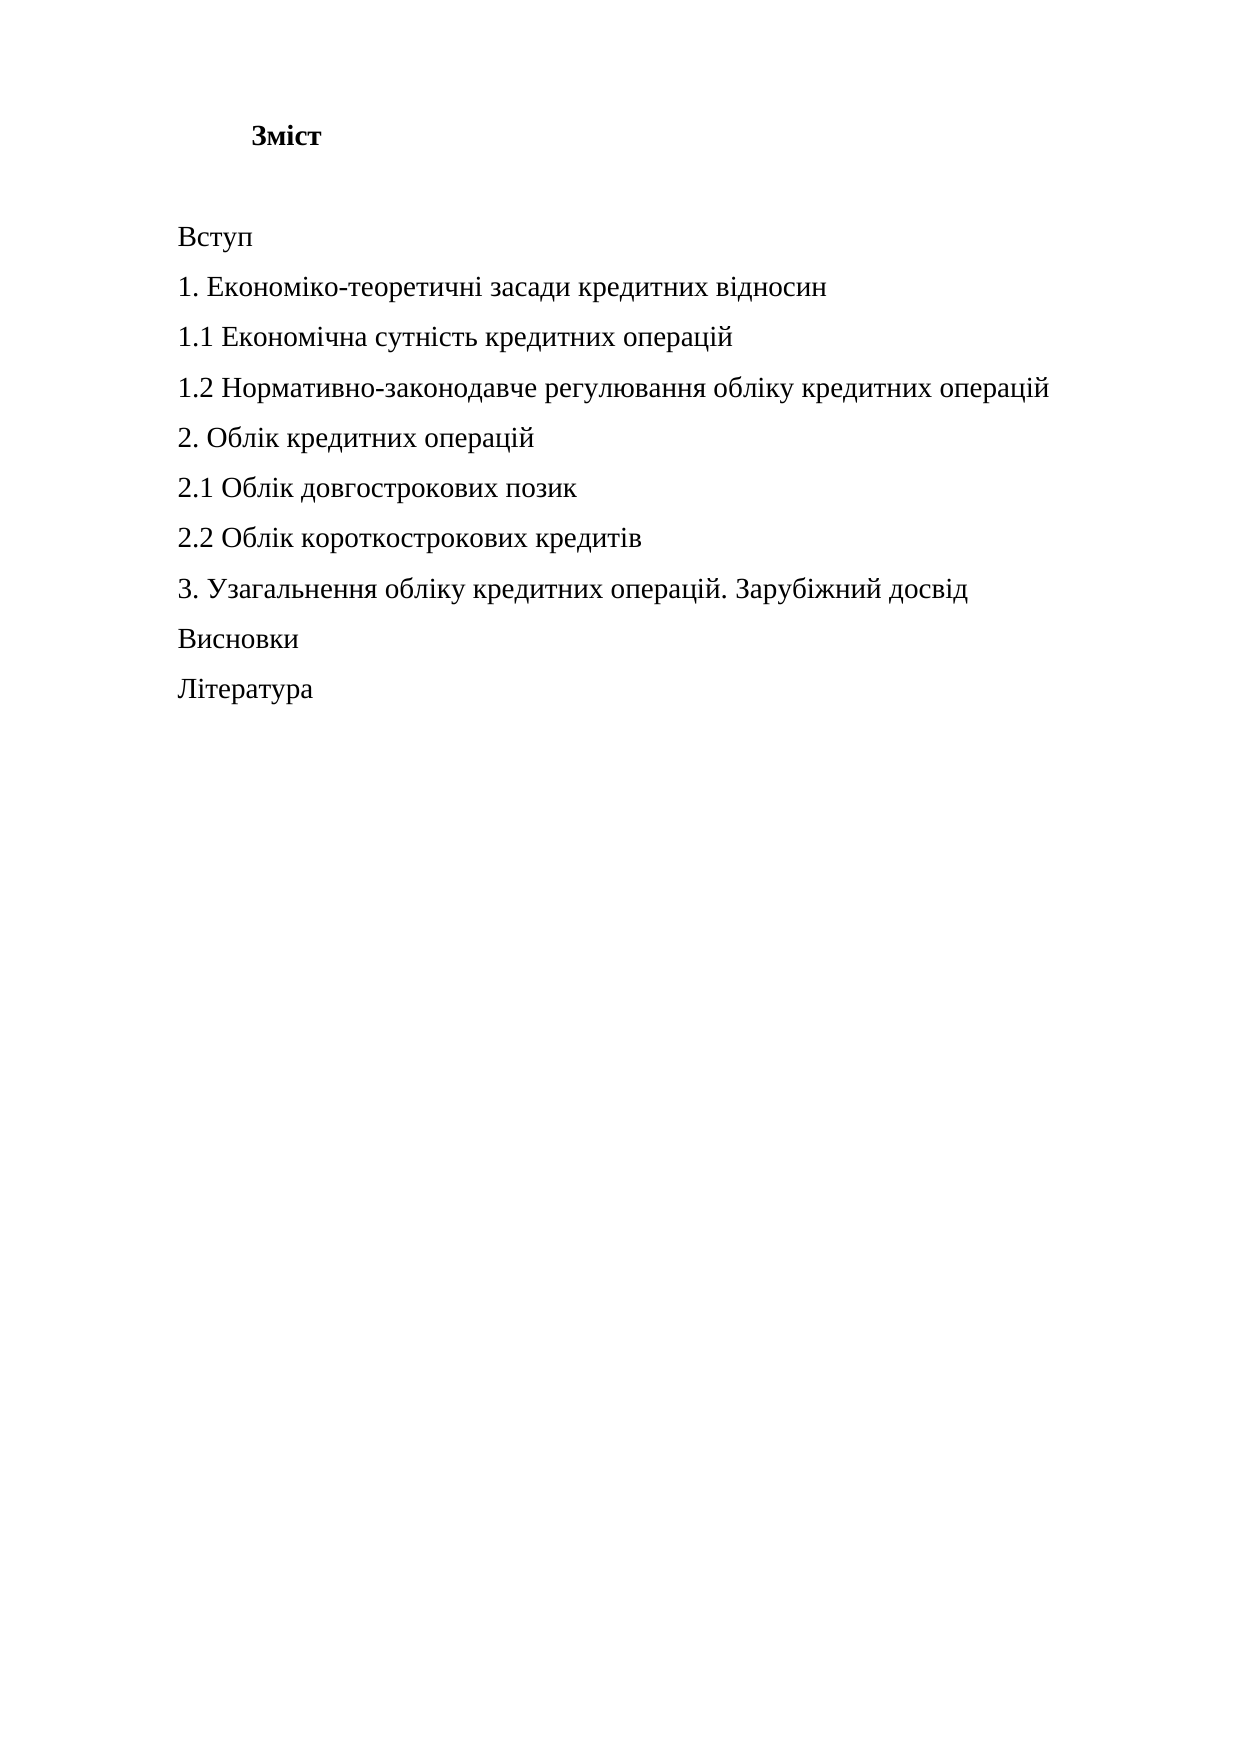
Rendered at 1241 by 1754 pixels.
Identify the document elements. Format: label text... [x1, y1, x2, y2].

text 2.1 Облік довгострокових позик [177, 470, 1152, 504]
text Література [177, 672, 1152, 705]
text 1.1 Економічна сутність кредитних операцій [177, 319, 1152, 353]
text 3. Узагальнення обліку кредитних операцій. Зарубіжний досвід [177, 571, 1152, 604]
text 2. Облік кредитних операцій [177, 420, 1152, 453]
text 1. Економіко-теоретичні засади кредитних відносин [177, 269, 1152, 303]
text Вступ [177, 219, 1152, 252]
text Висновки [177, 621, 1152, 655]
text 2.2 Облік короткострокових кредитів [177, 521, 1152, 554]
subtitle Зміст [177, 118, 1152, 152]
text 1.2 Нормативно-законодавче регулювання обліку кредитних операцій [177, 370, 1152, 403]
